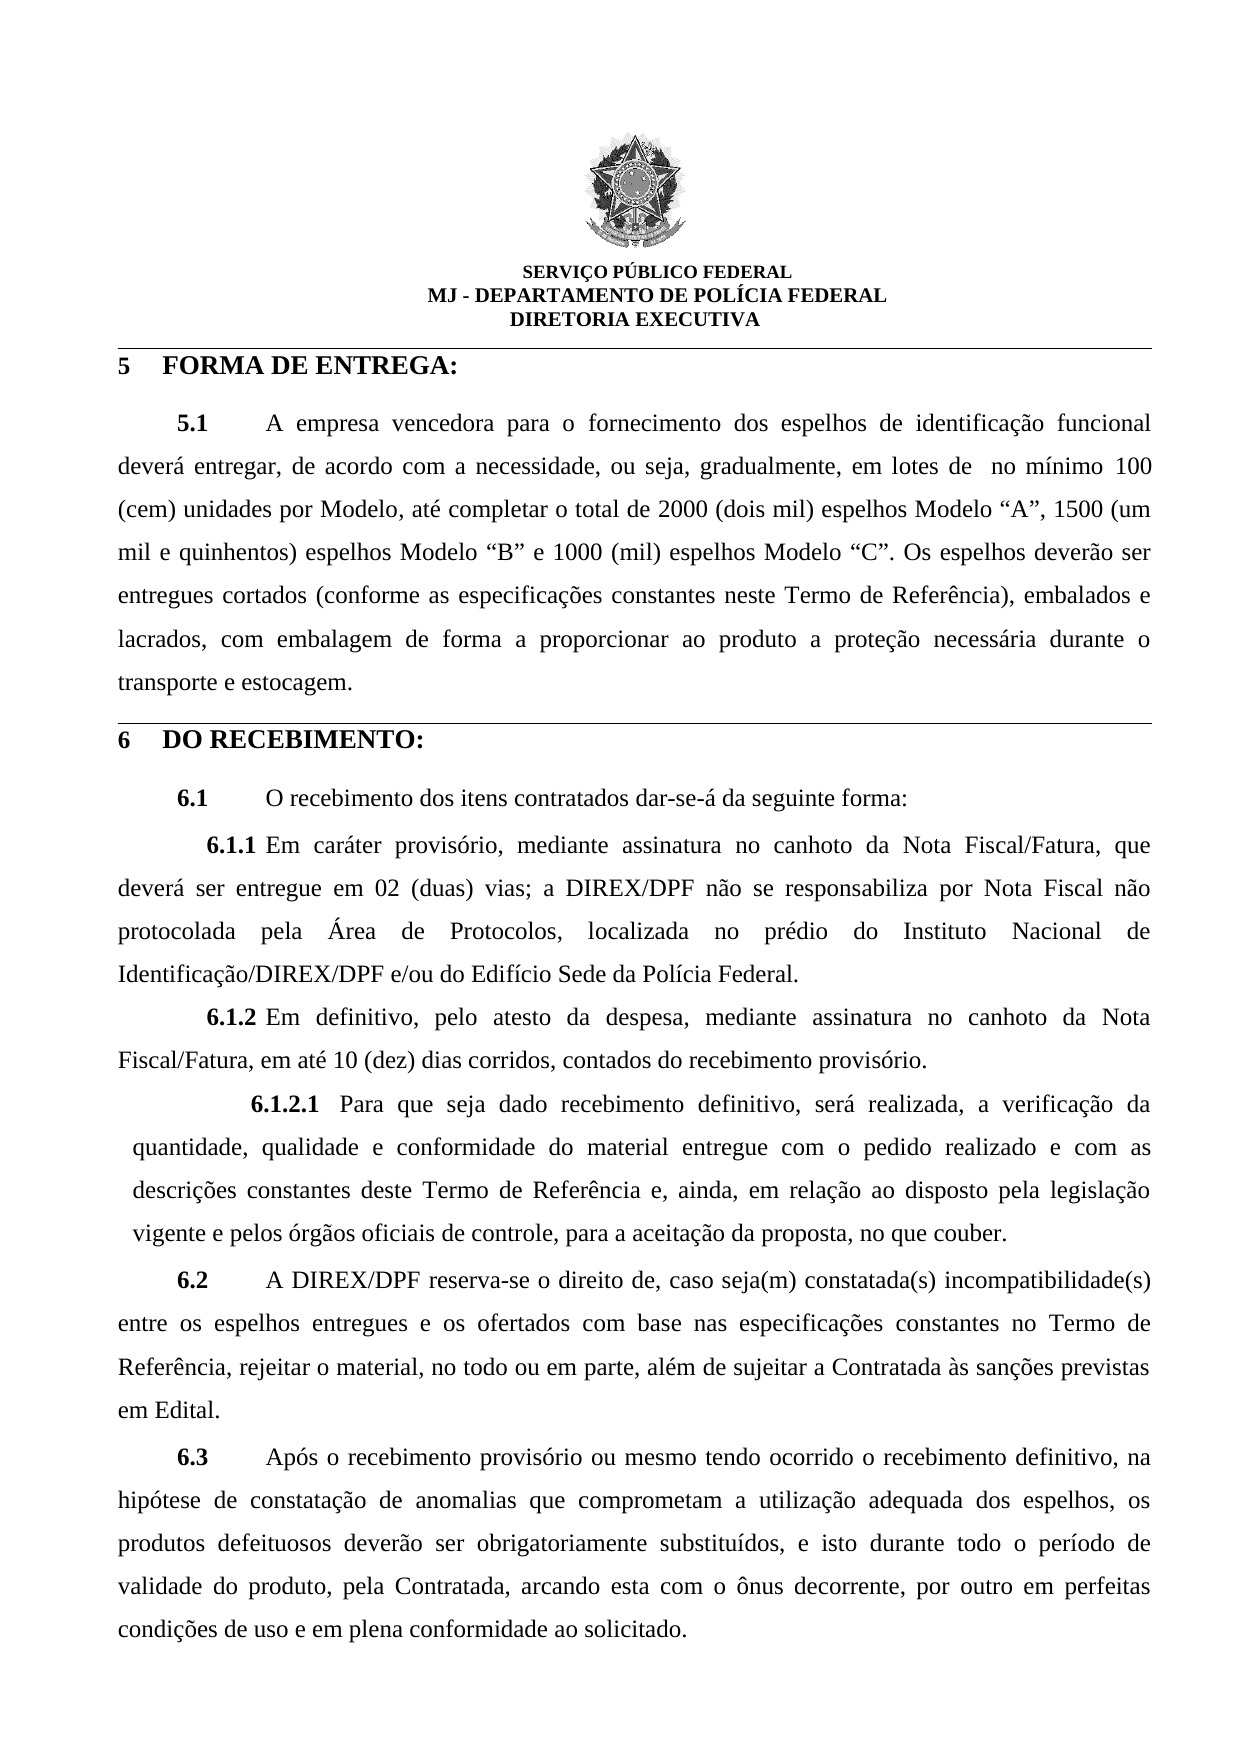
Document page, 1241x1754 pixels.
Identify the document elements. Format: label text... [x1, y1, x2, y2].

text DO RECEBIMENTO: [118, 724, 1152, 754]
text O recebimento dos itens contratados dar-se-á da seguinte forma: [118, 783, 1152, 811]
text A DIREX/DPF reserva-se o direito de, caso seja(m) constatada(s) incompatibilidade(s) entre os espelhos entregues e os ofertados com base nas especificações constantes no Termo de Referência, rejeitar o material, no todo ou em parte, além de sujeitar a Contratada às sanções previstas em Edital. [118, 1265, 1152, 1423]
text FORMA DE ENTREGA: [118, 349, 1152, 380]
text Após o recebimento provisório ou mesmo tendo ocorrido o recebimento definitivo, na hipótese de constatação de anomalias que comprometam a utilização adequada dos espelhos, os produtos defeituosos deverão ser obrigatoriamente substituídos, e isto durante todo o período de validade do produto, pela Contratada, arcando esta com o ônus decorrente, por outro em perfeitas condições de uso e em plena conformidade ao solicitado. [118, 1442, 1152, 1643]
text Em caráter provisório, mediante assinatura no canhoto da Nota Fiscal/Fatura, que deverá ser entregue em 02 (duas) vias; a DIREX/DPF não se responsabiliza por Nota Fiscal não protocolada pela Área de Protocolos, localizada no prédio do Instituto Nacional de Identificação/DIREX/DPF e/ou do Edifício Sede da Polícia Federal. [118, 830, 1152, 988]
text A empresa vencedora para o fornecimento dos espelhos de identificação funcional deverá entregar, de acordo com a necessidade, ou seja, gradualmente, em lotes de no mínimo 100 (cem) unidades por Modelo, até completar o total de 2000 (dois mil) espelhos Modelo “A”, 1500 (um mil e quinhentos) espelhos Modelo “B” e 1000 (mil) espelhos Modelo “C”. Os espelhos deverão ser entregues cortados (conforme as especificações constantes neste Termo de Referência), embalados e lacrados, com embalagem de forma a proporcionar ao produto a proteção necessária durante o transporte e estocagem. [118, 408, 1152, 696]
text Em definitivo, pelo atesto da despesa, mediante assinatura no canhoto da Nota Fiscal/Fatura, em até 10 (dez) dias corridos, contados do recebimento provisório. [118, 1002, 1152, 1074]
text Para que seja dado recebimento definitivo, será realizada, a verificação da quantidade, qualidade e conformidade do material entregue com o pedido realizado e com as descrições constantes deste Termo de Referência e, ainda, em relação ao disposto pela legislação vigente e pelos órgãos oficiais de controle, para a aceitação da proposta, no que couber. [132, 1089, 1152, 1247]
